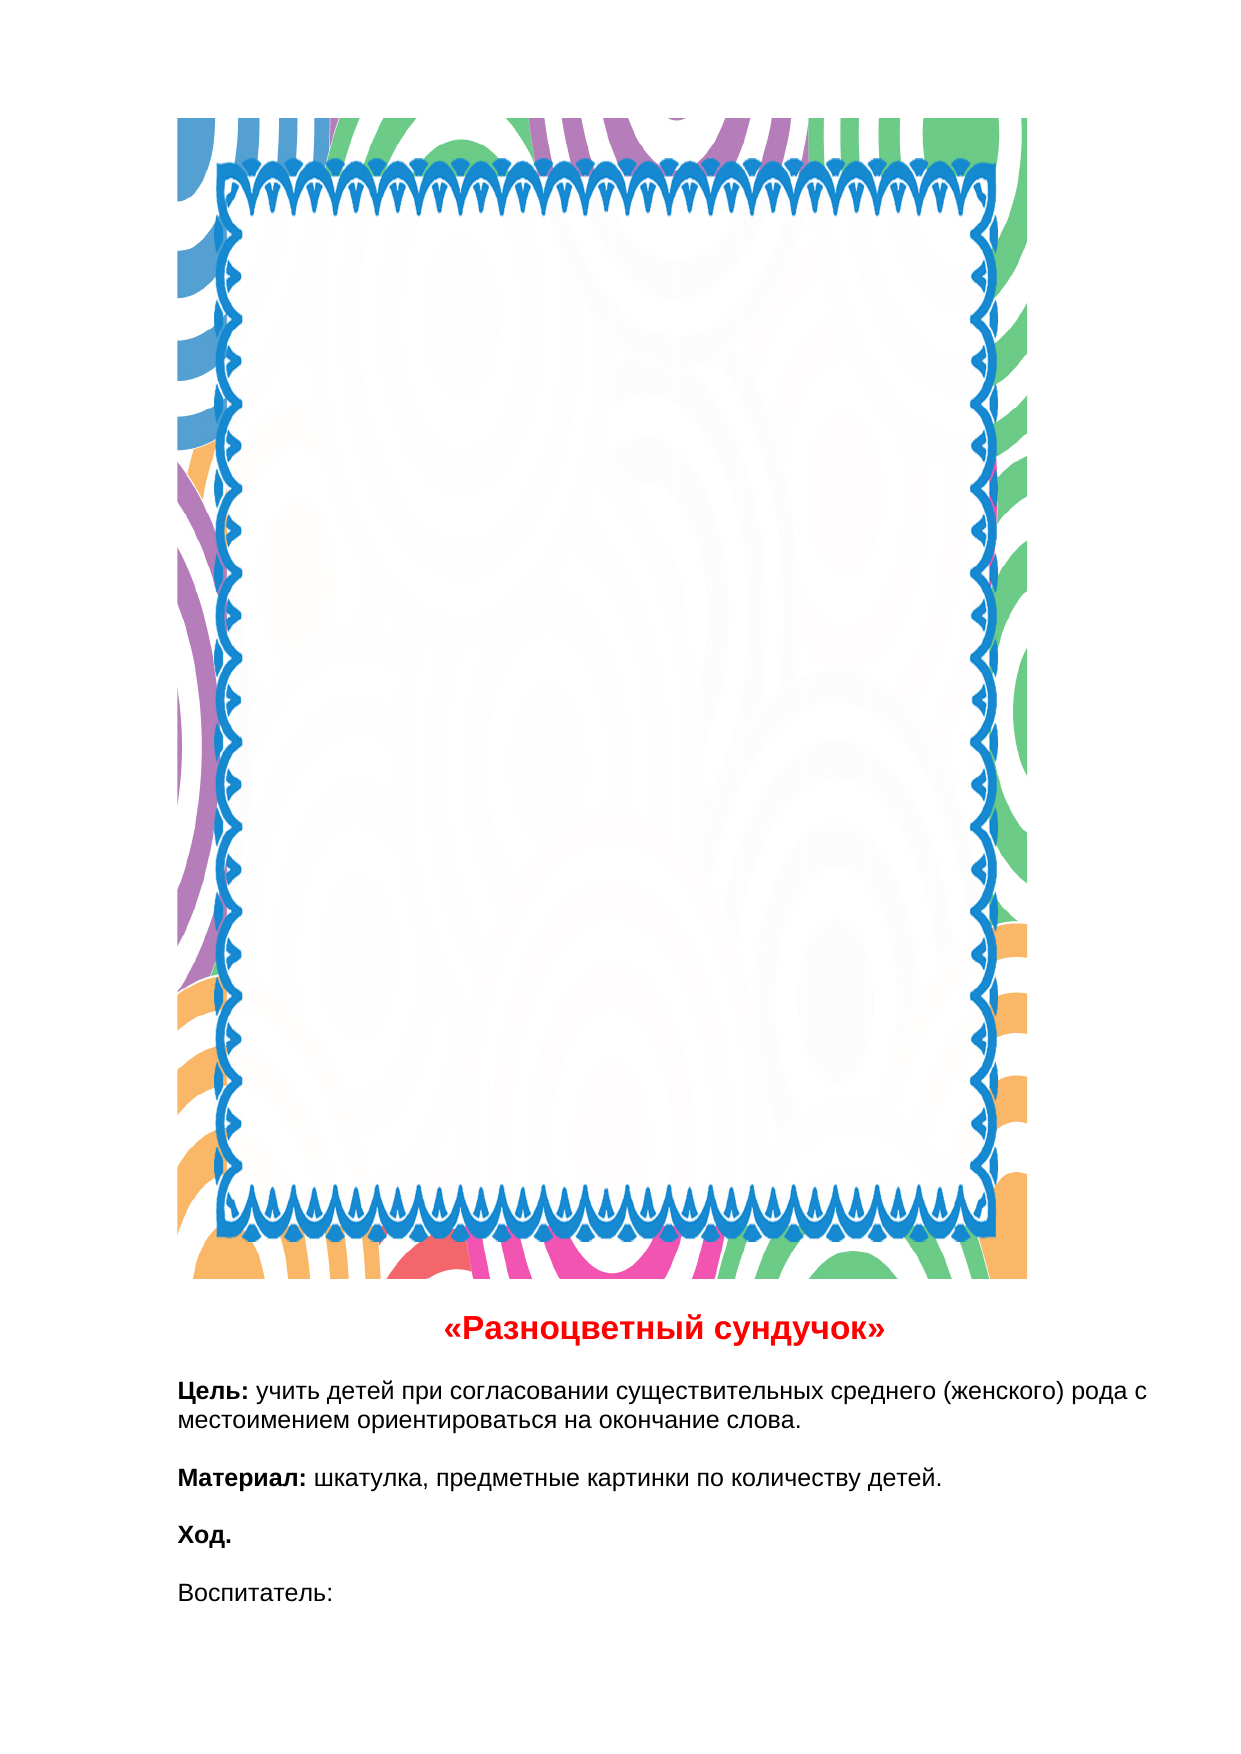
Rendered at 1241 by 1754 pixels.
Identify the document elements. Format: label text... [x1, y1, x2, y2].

text «Разноцветный сундучок» [177, 1308, 1152, 1347]
text Цель: учить детей при согласовании существительных среднего (женского) рода с местоимением ориентироваться на окончание слова. [177, 1376, 1152, 1433]
text Материал: шкатулка, предметные картинки по количеству детей. [177, 1462, 1152, 1491]
picture [177, 118, 1028, 1279]
text Воспитатель: [177, 1578, 1152, 1607]
text Ход. [177, 1520, 1152, 1549]
